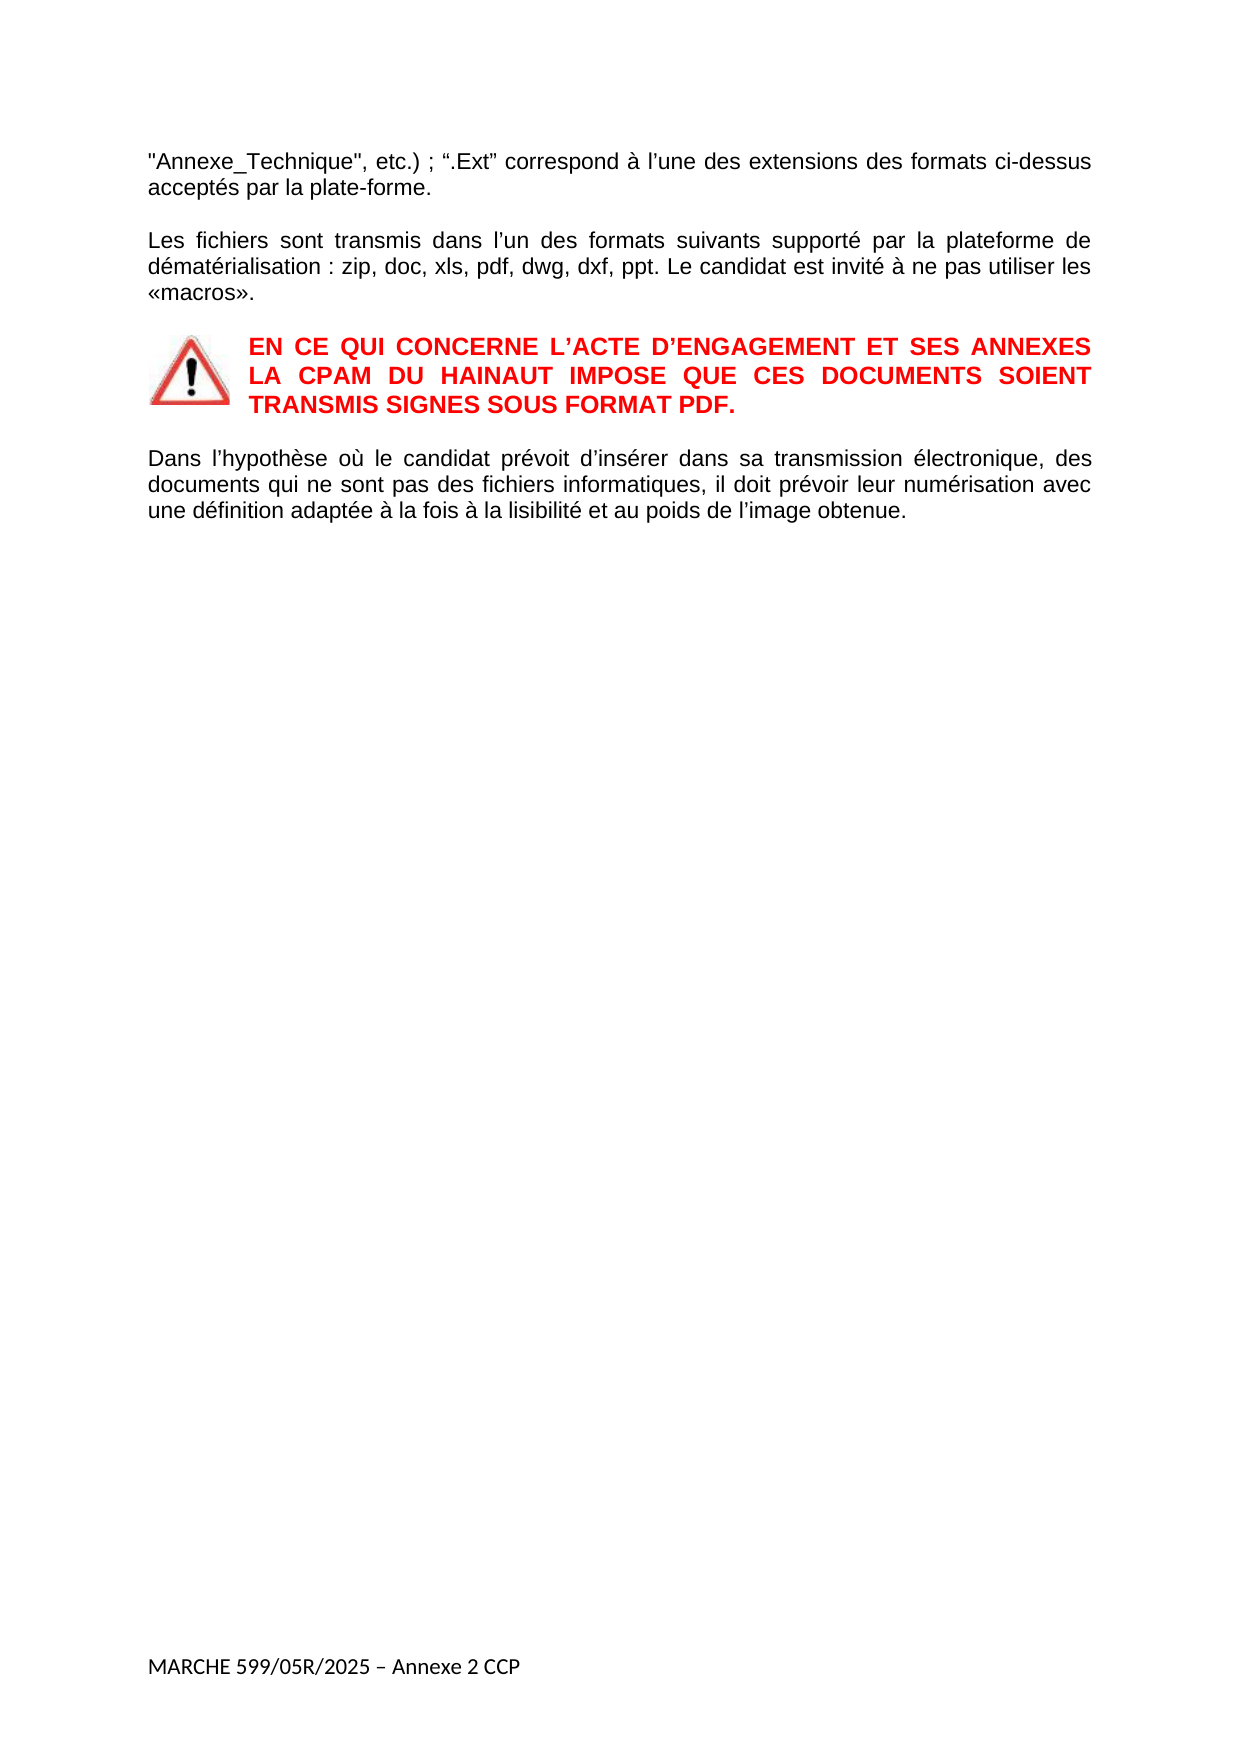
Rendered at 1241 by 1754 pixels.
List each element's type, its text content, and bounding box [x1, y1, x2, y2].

text Les fichiers sont transmis dans l’un des formats suivants supporté par la plateforme de dématérialisation : zip, doc, xls, pdf, dwg, dxf, ppt. Le candidat est invité à ne pas utiliser les «macros». [148, 227, 1093, 306]
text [148, 148, 1093, 200]
text Dans l’hypothèse où le candidat prévoit d’insérer dans sa transmission électronique, des documents qui ne sont pas des fichiers informatiques, il doit prévoir leur numérisation avec une définition adaptée à la fois à la lisibilité et au poids de l’image obtenue. [148, 445, 1093, 524]
text En ce qui concerne l’acte d’engagement et ses annexes la CPAM du HAINAUT impose que ces documents soient transmis signes sous format PDF. [148, 332, 1093, 418]
